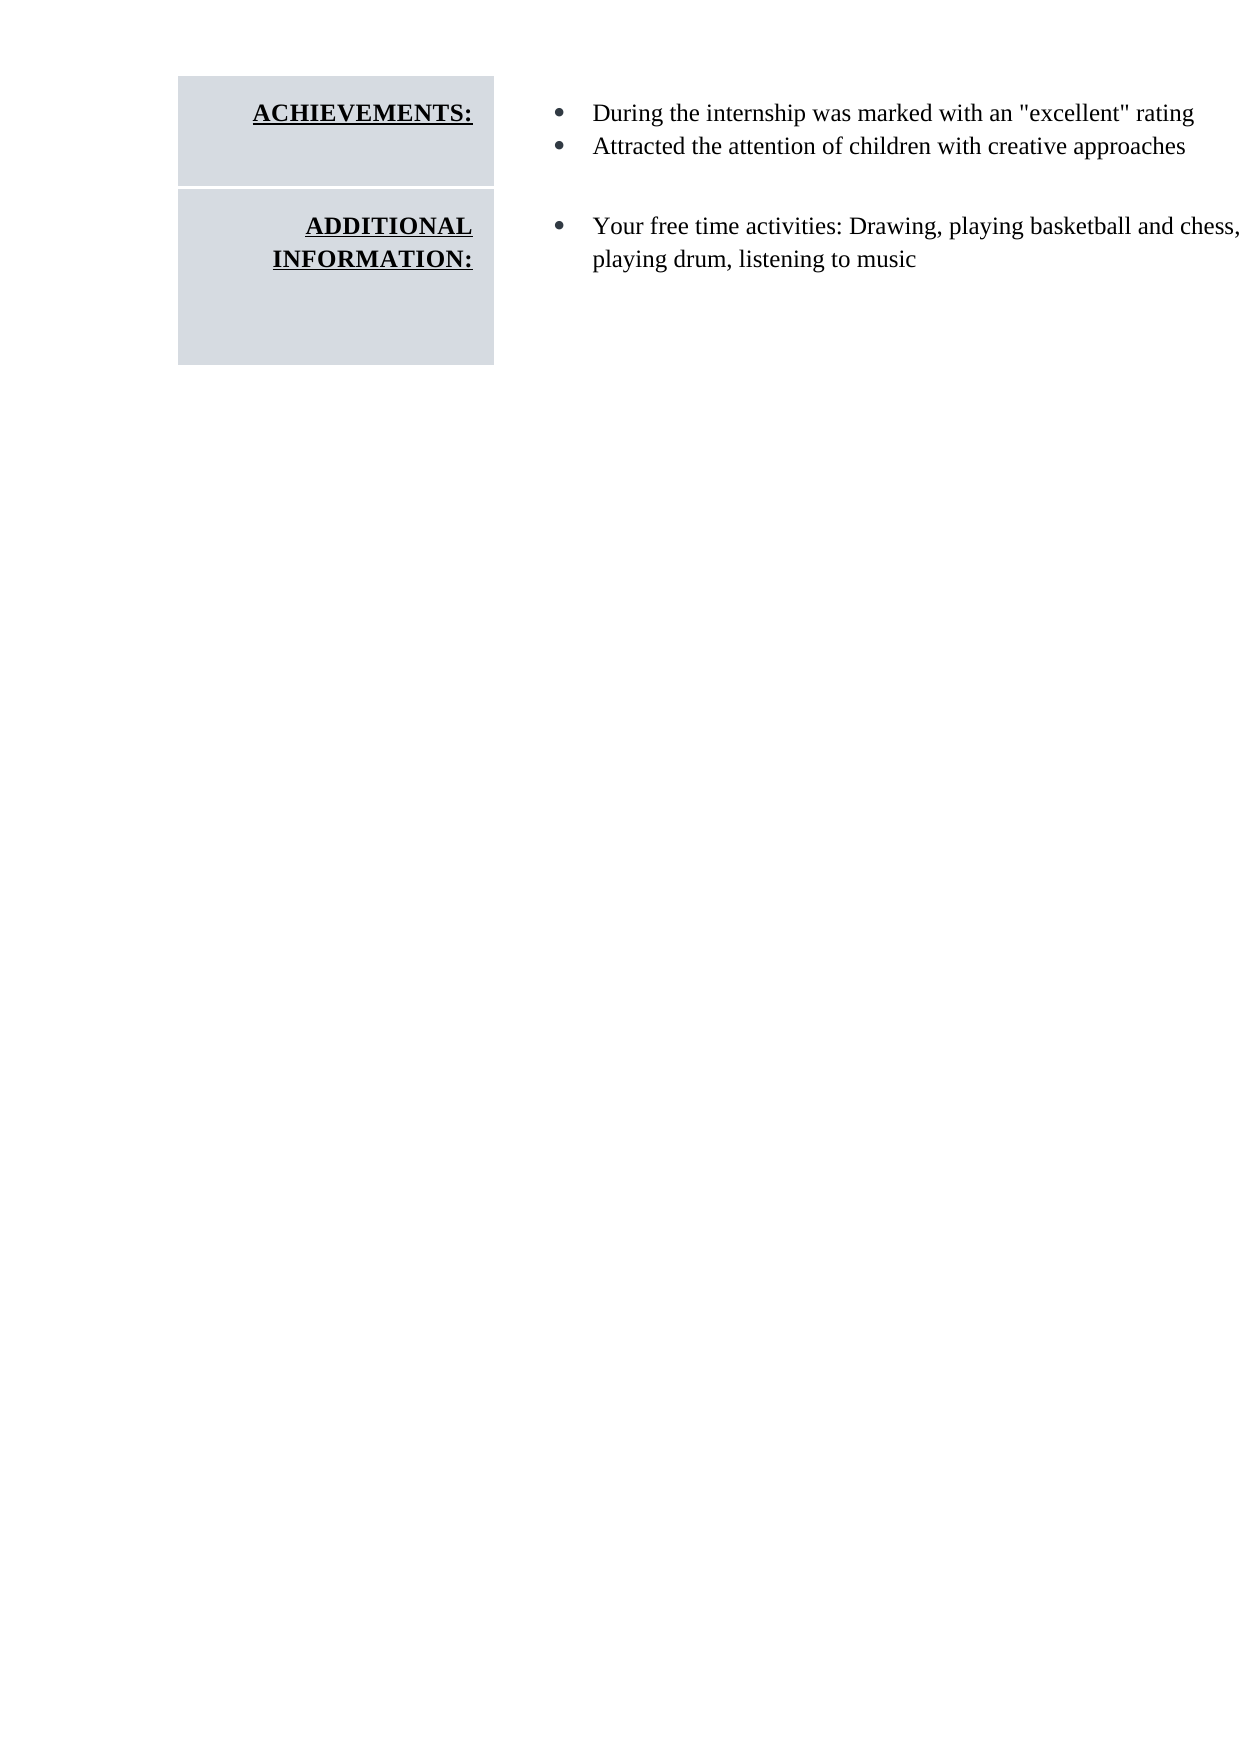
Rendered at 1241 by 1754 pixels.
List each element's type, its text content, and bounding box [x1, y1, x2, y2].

table_cell During the internship was marked with an "excellent" rating Attracted the attention of children with creative approaches [496, 76, 1239, 186]
table_cell ACHIEVEMENTS: [178, 76, 494, 186]
table_cell ADDITIONAL INFORMATION: [178, 189, 494, 365]
table_cell Your free time activities: Drawing, playing basketball and chess, playing drum, listening to music [496, 189, 1239, 365]
